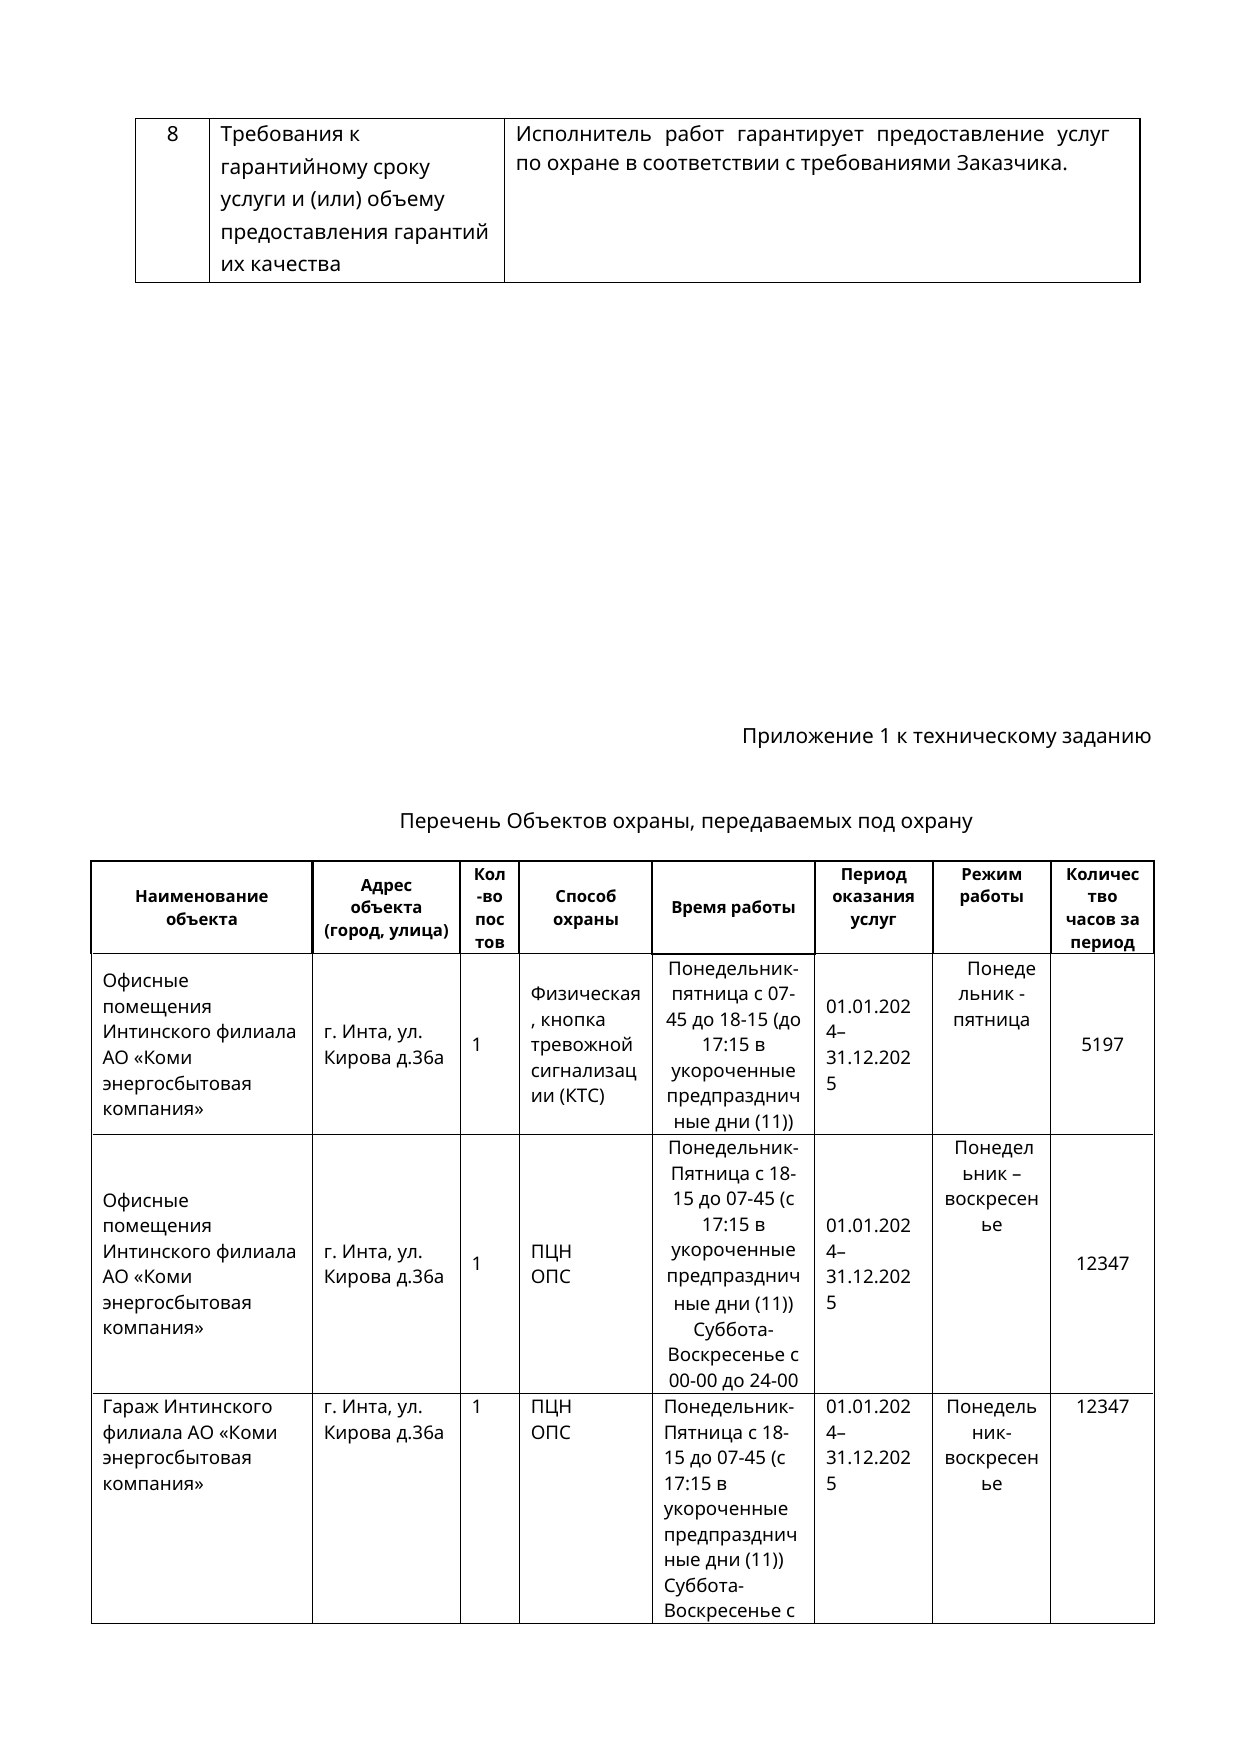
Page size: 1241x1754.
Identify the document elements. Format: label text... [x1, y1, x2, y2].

table_header Время работы [653, 862, 814, 953]
text Приложение 1 к техническому заданию [177, 721, 1152, 749]
table_cell 1 [461, 1394, 519, 1623]
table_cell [653, 1394, 814, 1623]
table_cell 12347 [1051, 1393, 1154, 1623]
table_cell Понедельник-Пятница с 18-15 до 07-45 (с 17:15 в укороченные предпраздничные дни (11)) Суббота-Воскресенье с 00-00 до 24-00 [653, 1135, 814, 1392]
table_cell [933, 1394, 1050, 1623]
table_header Наименование объекта [92, 862, 311, 953]
table_header Адрес объекта (город, улица) [314, 862, 459, 953]
table_cell 5197 [1051, 954, 1154, 1134]
table_cell Офисные помещения Интинского филиала АО «Коми энергосбытовая компания» [92, 1135, 312, 1392]
table_cell Физическая, кнопка тревожной сигнализации (КТС) [520, 954, 652, 1134]
table_cell Офисные помещения Интинского филиала АО «Коми энергосбытовая компания» [92, 954, 312, 1134]
table_cell Понедельник – воскресенье [933, 1135, 1050, 1392]
table_cell 1 [461, 954, 519, 1134]
table_cell ПЦН ОПС [520, 1135, 652, 1392]
table_cell Требования к гарантийному сроку услуги и (или) объему предоставления гарантий их качества [210, 119, 504, 282]
table_header Количество часов за период [1052, 862, 1153, 953]
table_cell 01.01.2024– 31.12.2025 [815, 1135, 932, 1392]
table_cell 1 [461, 1135, 519, 1392]
table_header Режим работы [934, 862, 1050, 953]
table_header Период оказания услуг [816, 862, 932, 953]
table_header Способ охраны [520, 862, 651, 953]
table_cell 12347 [1051, 1134, 1154, 1392]
table_cell Понедельник-пятница с 07-45 до 18-15 (до 17:15 в укороченные предпраздничные дни (11)) [653, 955, 814, 1134]
table_cell г. Инта, ул. Кирова д.36а [313, 954, 460, 1134]
table_cell Исполнитель работ гарантирует предоставление услуг по охране в соответствии с требованиями Заказчика. [505, 119, 1139, 282]
table_cell ПЦН ОПС [520, 1394, 652, 1623]
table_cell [815, 1394, 932, 1623]
table_cell г. Инта, ул. Кирова д.36а [313, 1135, 460, 1392]
table_header Кол-во постов [461, 862, 518, 953]
table_cell 01.01.2024– 31.12.2025 [815, 954, 932, 1134]
text Перечень Объектов охраны, передаваемых под охрану [177, 806, 1152, 834]
table_cell 8 [136, 119, 209, 282]
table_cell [313, 1394, 460, 1623]
table_cell Понедельник - пятница [933, 954, 1050, 1134]
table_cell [92, 1394, 312, 1623]
